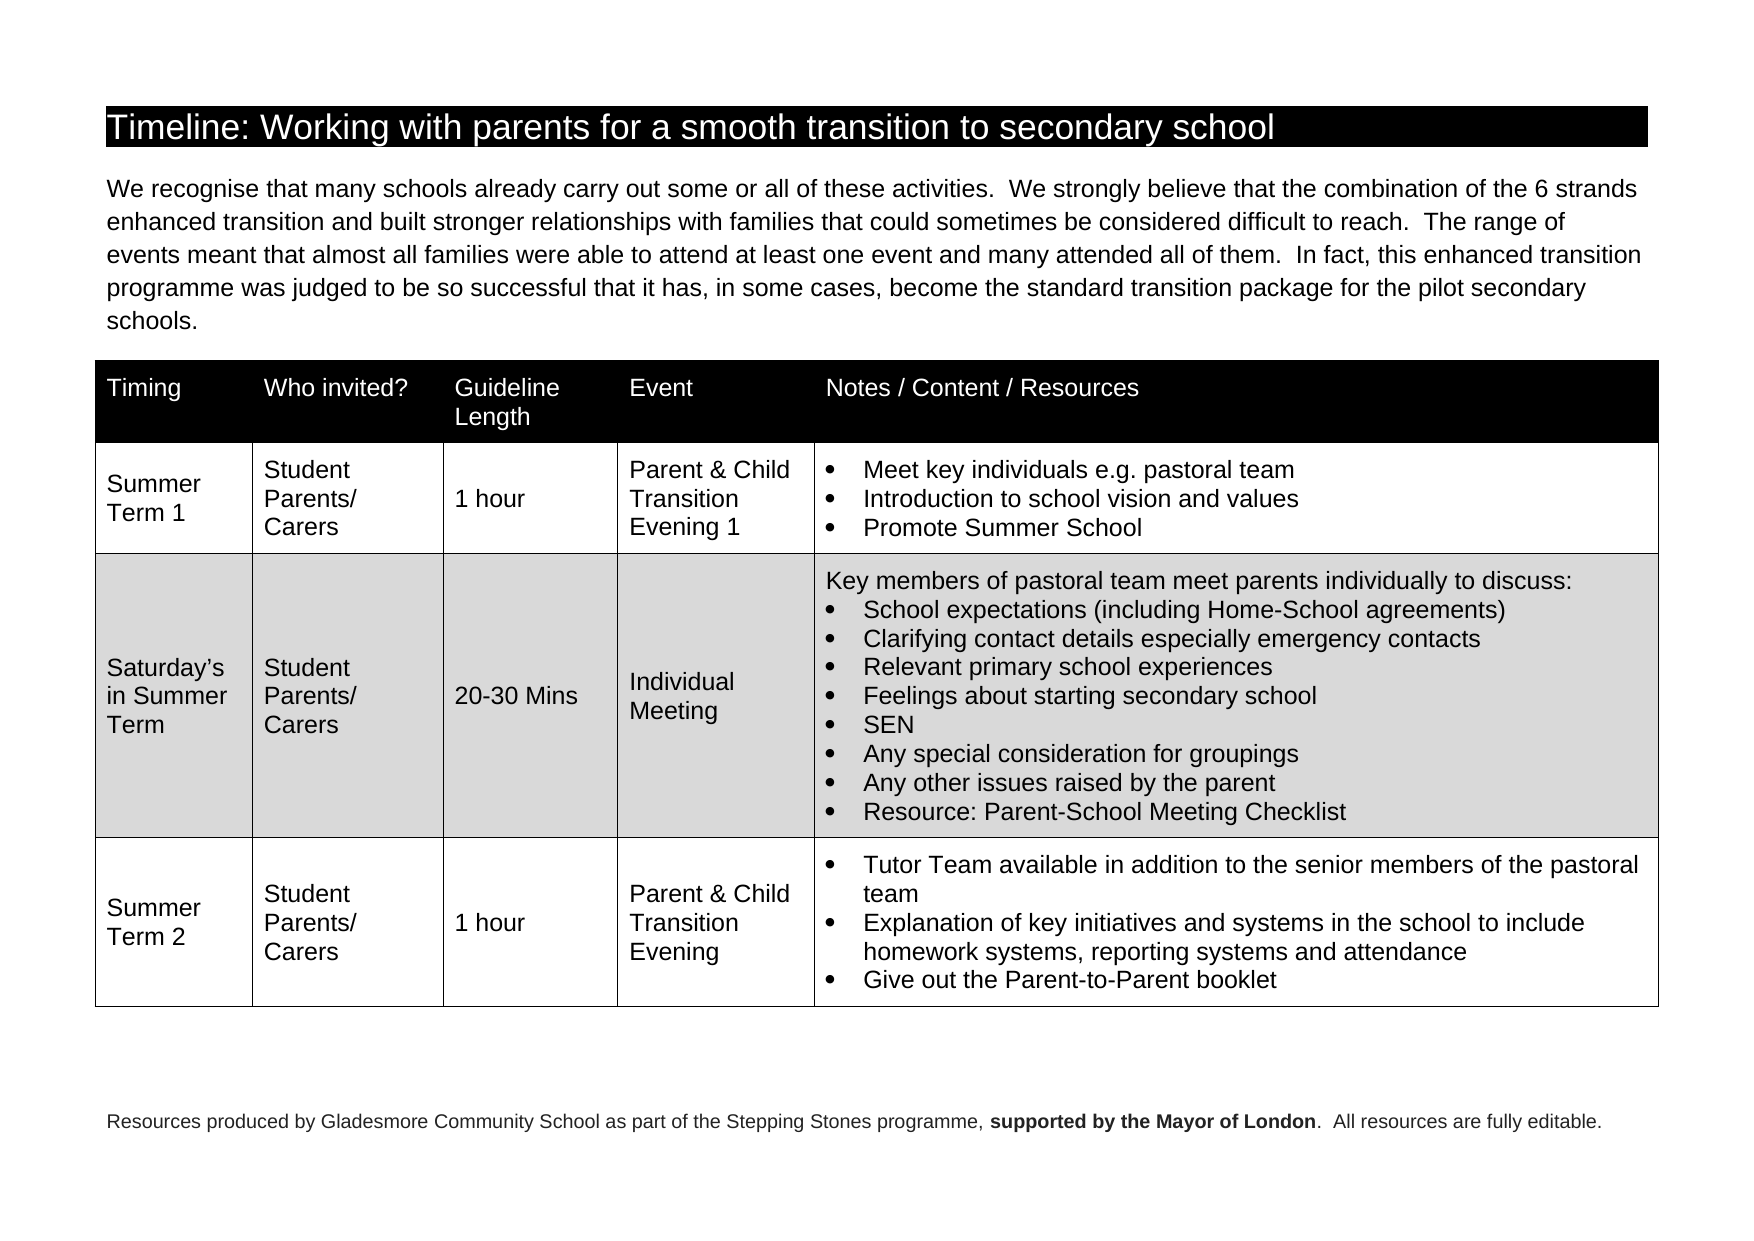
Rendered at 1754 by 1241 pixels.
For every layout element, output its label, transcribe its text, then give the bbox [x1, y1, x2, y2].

table_cell Student Parents/Carers [253, 443, 443, 553]
table_header Who invited? [253, 361, 443, 442]
table_cell Student Parents/Carers [253, 838, 443, 1006]
table_cell 1 hour [444, 838, 617, 1006]
table_header Event [618, 361, 814, 442]
table_cell 20-30 Mins [444, 554, 617, 837]
table_cell Summer Term 2 [96, 838, 252, 1006]
text We recognise that many schools already carry out some or all of these activities. We strongly believe that the combination of the 6 strands enhanced transition and built stronger relationships with families that could sometimes be considered difficult to reach. The range of events meant that almost all families were able to attend at least one event and many attended all of them. In fact, this enhanced transition programme was judged to be so successful that it has, in some cases, become the standard transition package for the pilot secondary schools. [106, 174, 1648, 335]
table_cell Summer Term 1 [96, 443, 252, 553]
table_cell Meet key individuals e.g. pastoral team Introduction to school vision and values Promote Summer School [815, 443, 1658, 553]
table_cell 1 hour [444, 443, 617, 553]
table_cell Student Parents/Carers [253, 554, 443, 837]
table_header Guideline Length [444, 361, 617, 442]
table_cell Individual Meeting [618, 554, 814, 837]
text Timeline: Working with parents for a smooth transition to secondary school [106, 106, 1648, 147]
table_cell Key members of pastoral team meet parents individually to discuss: School expectations (including Home-School agreements) Clarifying contact details especially emergency contacts Relevant primary school experiences Feelings about starting secondary school SEN Any special consideration for groupings Any other issues raised by the parent Resource: Parent-School Meeting Checklist [815, 554, 1658, 837]
table_header Notes / Content / Resources [815, 361, 1658, 442]
table_cell Parent & Child Transition Evening 1 [618, 443, 814, 553]
table_cell Saturday’s in Summer Term [96, 554, 252, 837]
table_cell Tutor Team available in addition to the senior members of the pastoral team Explanation of key initiatives and systems in the school to include homework systems, reporting systems and attendance Give out the Parent-to-Parent booklet [815, 838, 1658, 1006]
table_cell Parent & Child Transition Evening [618, 838, 814, 1006]
table_header Timing [96, 361, 252, 442]
